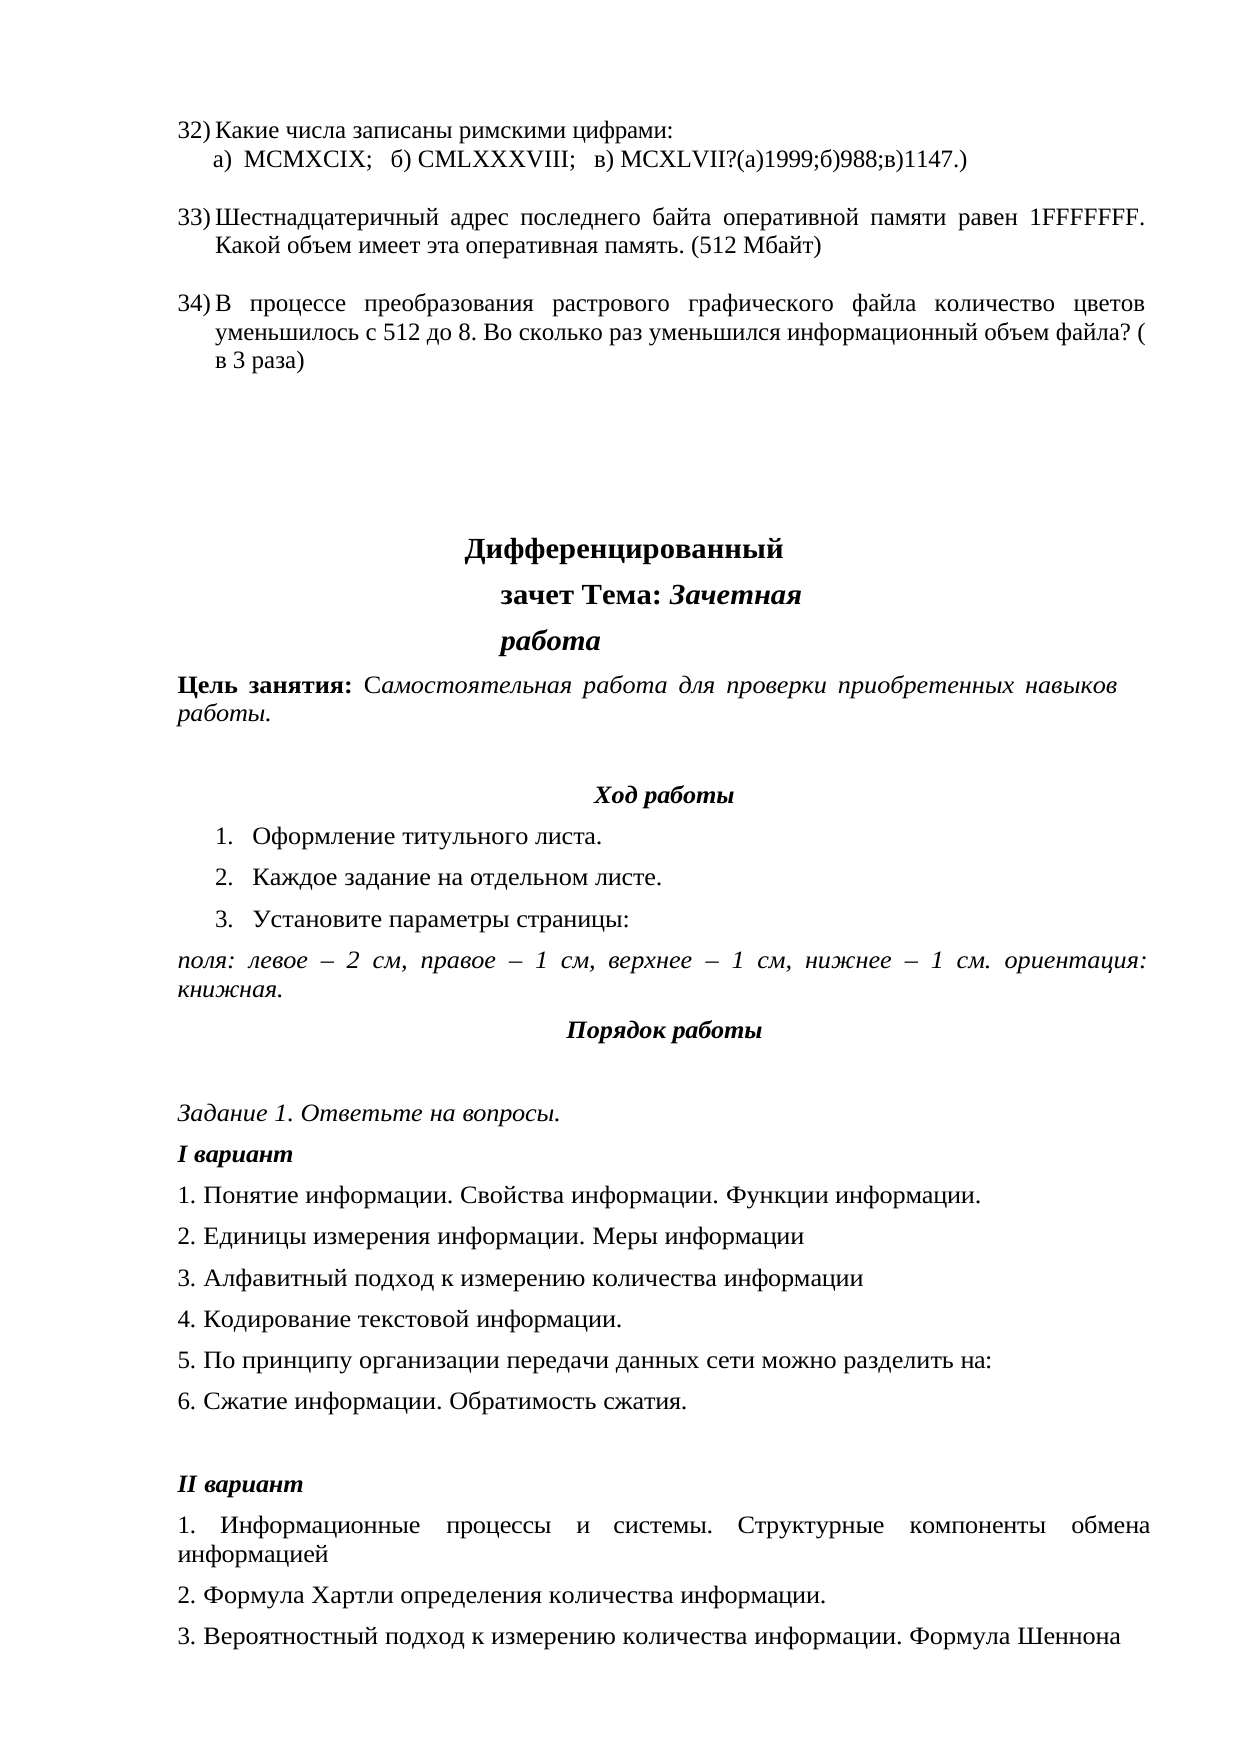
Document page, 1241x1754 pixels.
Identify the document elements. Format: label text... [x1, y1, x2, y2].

text поля: левое – 2 см, правое – 1 см, верхнее – 1 см, нижнее – 1 см. ориентация: книжная. [177, 945, 1211, 1002]
list Алфавитный подход к измерению количества информации [177, 1263, 1211, 1291]
list По принципу организации передачи данных сети можно разделить на: [177, 1345, 1211, 1374]
list Bероятностный подход к измерению количества информации. Формула Шеннона [177, 1621, 1211, 1650]
list Установите параметры страницы: [215, 904, 1211, 932]
text Ход работы [594, 781, 1211, 809]
list Сжатие информации. Обратимость сжатия. [177, 1386, 1211, 1415]
text Дифференцированный зачет Тема: Зачетная работа [464, 531, 864, 657]
text Задание 1. Ответьте на вопросы. [177, 1098, 1211, 1126]
text а) MCMXCIX; б) CMLXXXVIII; в) MCXLVII?(а)1999;б)988;в)1147.) [109, 144, 1071, 173]
text Цель занятия: Самостоятельная работа для проверки приобретенных навыков работы. [177, 670, 1145, 727]
list Оформление титульного листа. [215, 821, 1211, 850]
list B процессе преобразования растрового графического файла количество цветов уменьшилось с 512 до 8. Bо сколько раз уменьшился информационный объем файла? ( в 3 раза) [177, 288, 1146, 374]
list Формула Хартли определения количества информации. [177, 1580, 1211, 1609]
list Какие числа записаны римскими цифрами: [177, 115, 1211, 144]
text Порядок работы [118, 1016, 1211, 1044]
list Информационные процессы и системы. Структурные компоненты обмена информацией [177, 1510, 1152, 1567]
list Единицы измерения информации. Mеры информации [177, 1221, 1211, 1250]
list вариант [177, 1139, 1211, 1168]
list вариант [177, 1469, 1211, 1498]
list Каждое задание на отдельном листе. [215, 862, 1211, 891]
list Шестнадцатеричный адрес последнего байта оперативной памяти равен 1FFFFFFF. Какой объем имеет эта оперативная память. (512 Mбайт) [177, 202, 1146, 259]
list Понятие информации. Свойства информации. Функции информации. [177, 1180, 1211, 1209]
list Кодирование текстовой информации. [177, 1304, 1211, 1333]
